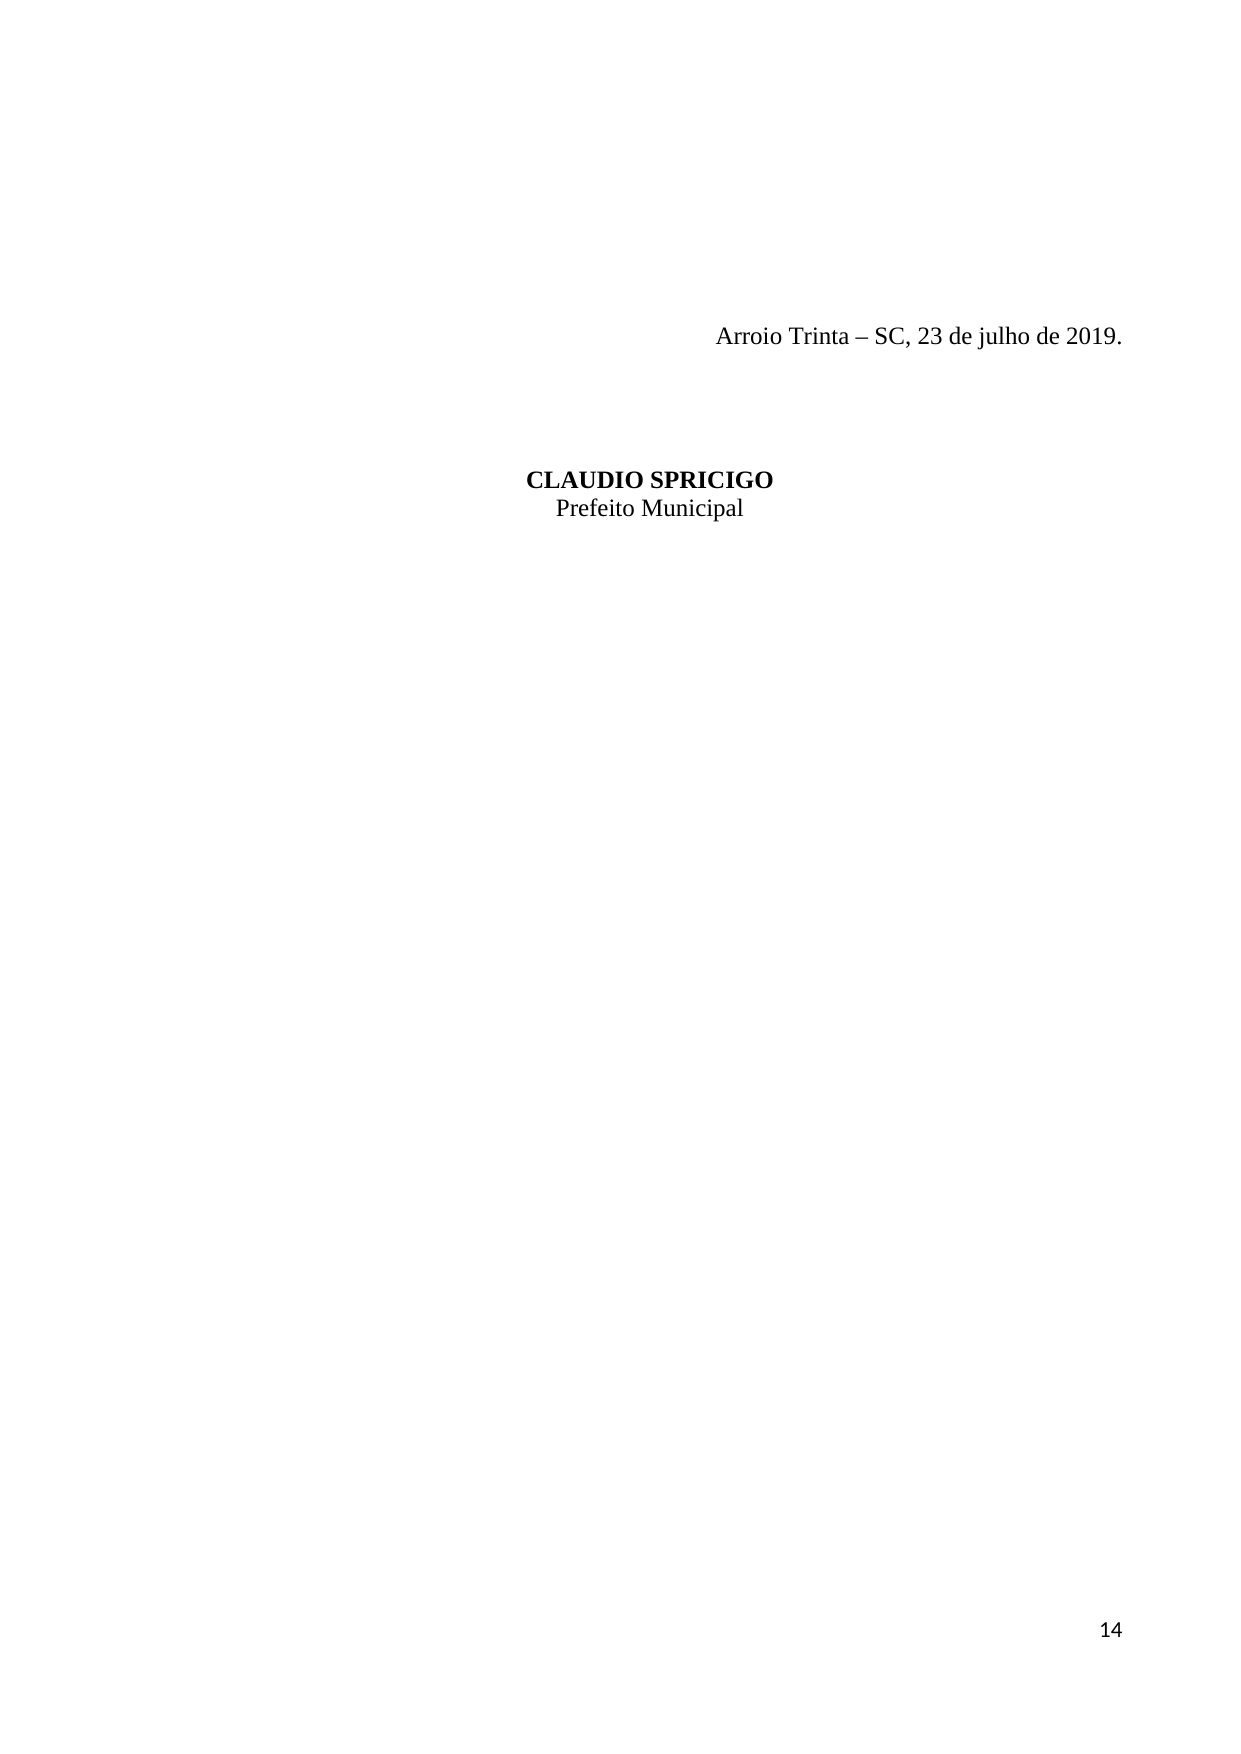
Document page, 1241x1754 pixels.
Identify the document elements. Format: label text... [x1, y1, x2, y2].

text Arroio Trinta – SC, 23 de julho de 2019. [177, 321, 1122, 350]
text Prefeito Municipal [177, 493, 1122, 522]
text CLAUDIO SPRICIGO [177, 465, 1122, 493]
